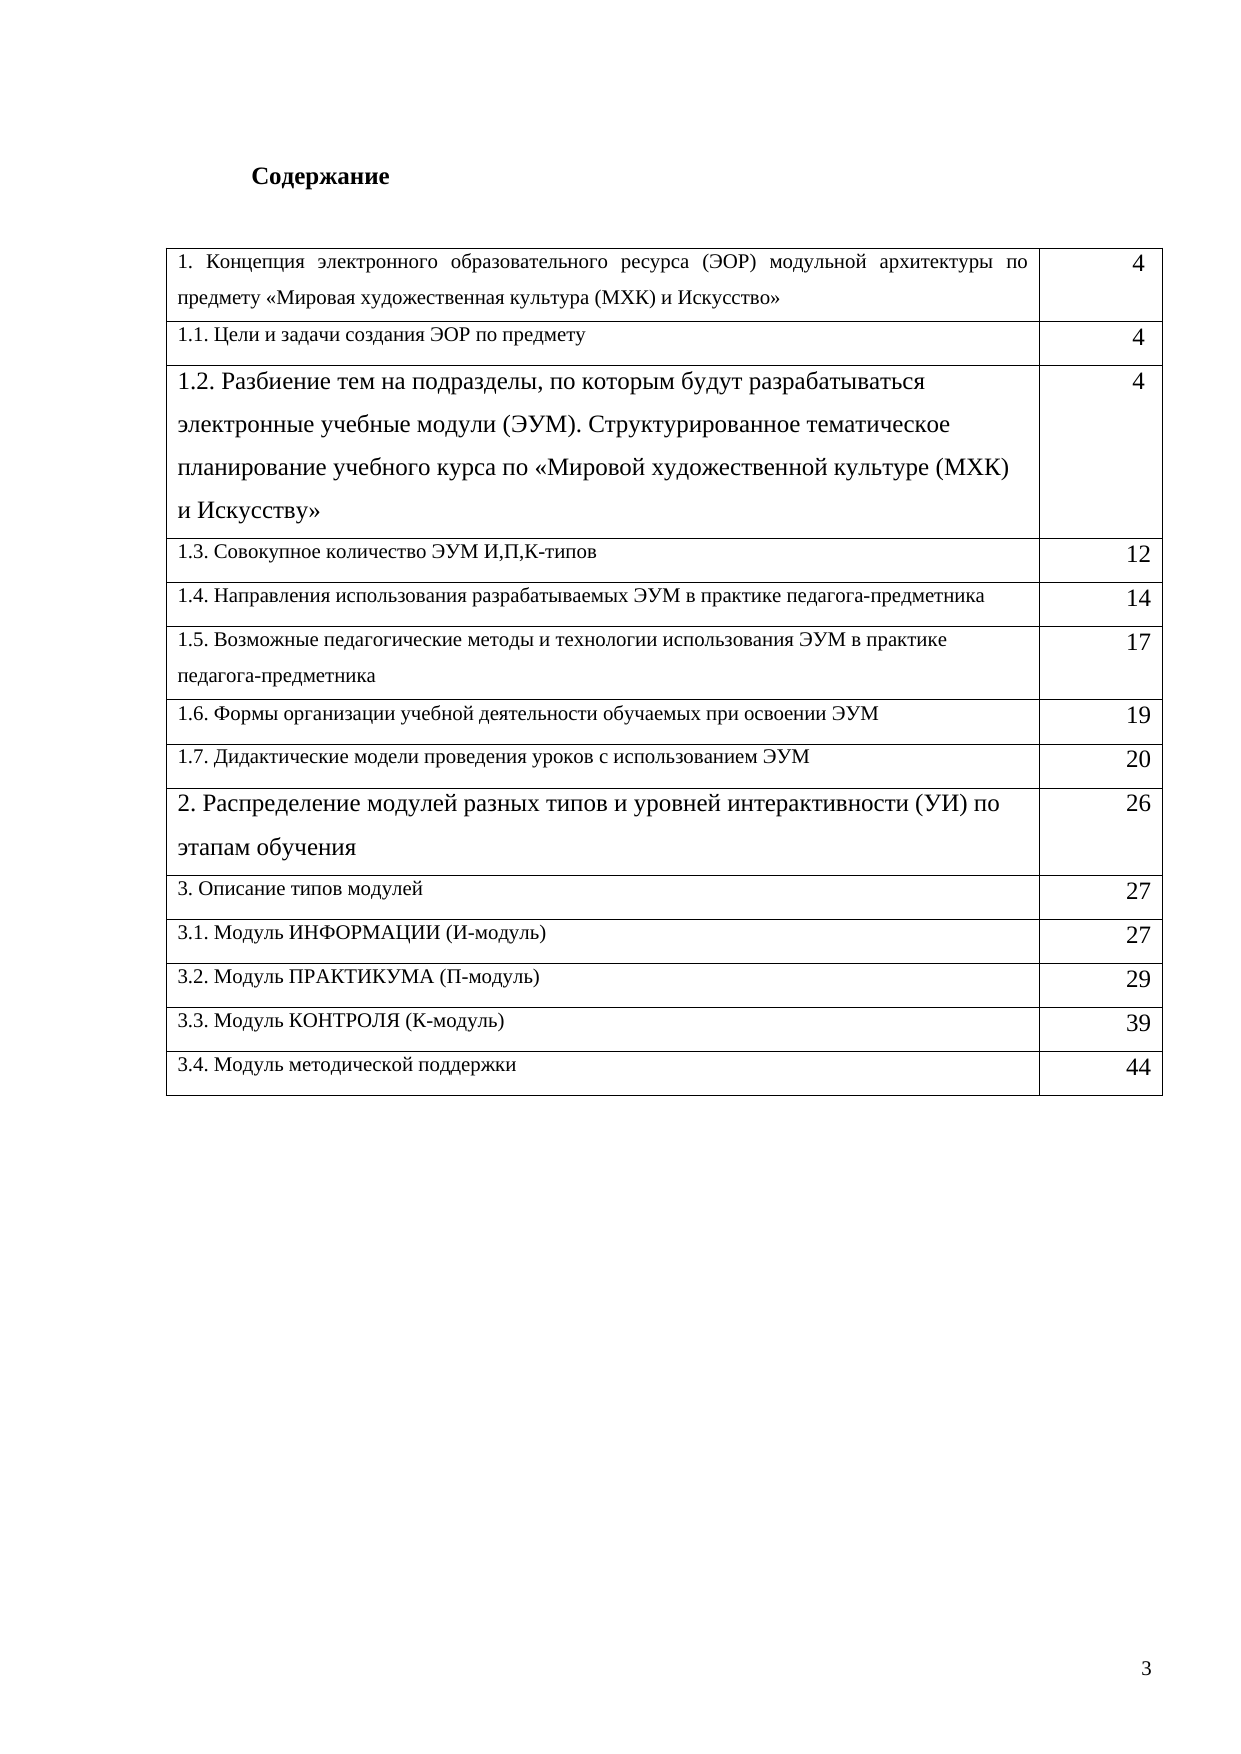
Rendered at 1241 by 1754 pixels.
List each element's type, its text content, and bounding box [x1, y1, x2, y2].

table_cell 3.4. Модуль методической поддержки [167, 1052, 1039, 1095]
table_cell 19 [1040, 700, 1162, 743]
table_cell 17 [1040, 627, 1162, 699]
table_cell 27 [1040, 876, 1162, 919]
table_cell 4 [1040, 366, 1162, 538]
table_cell 1.5. Возможные педагогические методы и технологии использования ЭУМ в практике педагога-предметника [167, 627, 1039, 699]
table_cell 1.7. Дидактические модели проведения уроков с использованием ЭУМ [167, 745, 1039, 787]
table_cell 44 [1040, 1052, 1162, 1095]
table_header 1. Концепция электронного образовательного ресурса (ЭОР) модульной архитектуры по предмету «Мировая художественная культура (МХК) и Искусство» [167, 249, 1039, 321]
table_cell 27 [1040, 920, 1162, 963]
text Содержание [177, 161, 1152, 190]
table_cell 1.6. Формы организации учебной деятельности обучаемых при освоении ЭУМ [167, 700, 1039, 743]
table_cell 1.4. Направления использования разрабатываемых ЭУМ в практике педагога-предметника [167, 583, 1039, 626]
table_cell 1.3. Совокупное количество ЭУМ И,П,К-типов [167, 539, 1039, 582]
table_cell 20 [1040, 745, 1162, 787]
table_cell 39 [1040, 1008, 1162, 1051]
table_header 4 [1040, 249, 1162, 321]
table_cell 1.2. Разбиение тем на подразделы, по которым будут разрабатываться электронные учебные модули (ЭУМ). Структурированное тематическое планирование учебного курса по «Мировой художественной культуре (МХК) и Искусству» [167, 366, 1039, 538]
table_cell 1.1. Цели и задачи создания ЭОР по предмету [167, 322, 1039, 365]
table_cell 3.2. Модуль ПРАКТИКУМА (П-модуль) [167, 964, 1039, 1007]
table_cell 14 [1040, 583, 1162, 626]
table_cell 3.1. Модуль ИНФОРМАЦИИ (И-модуль) [167, 920, 1039, 963]
table_cell 3.3. Модуль КОНТРОЛЯ (К-модуль) [167, 1008, 1039, 1051]
table_cell 29 [1040, 964, 1162, 1007]
table_cell 2. Распределение модулей разных типов и уровней интерактивности (УИ) по этапам обучения [167, 789, 1039, 875]
table_cell 4 [1040, 322, 1162, 365]
table_cell 26 [1040, 789, 1162, 875]
table_cell 3. Описание типов модулей [167, 876, 1039, 919]
table_cell 12 [1040, 539, 1162, 582]
